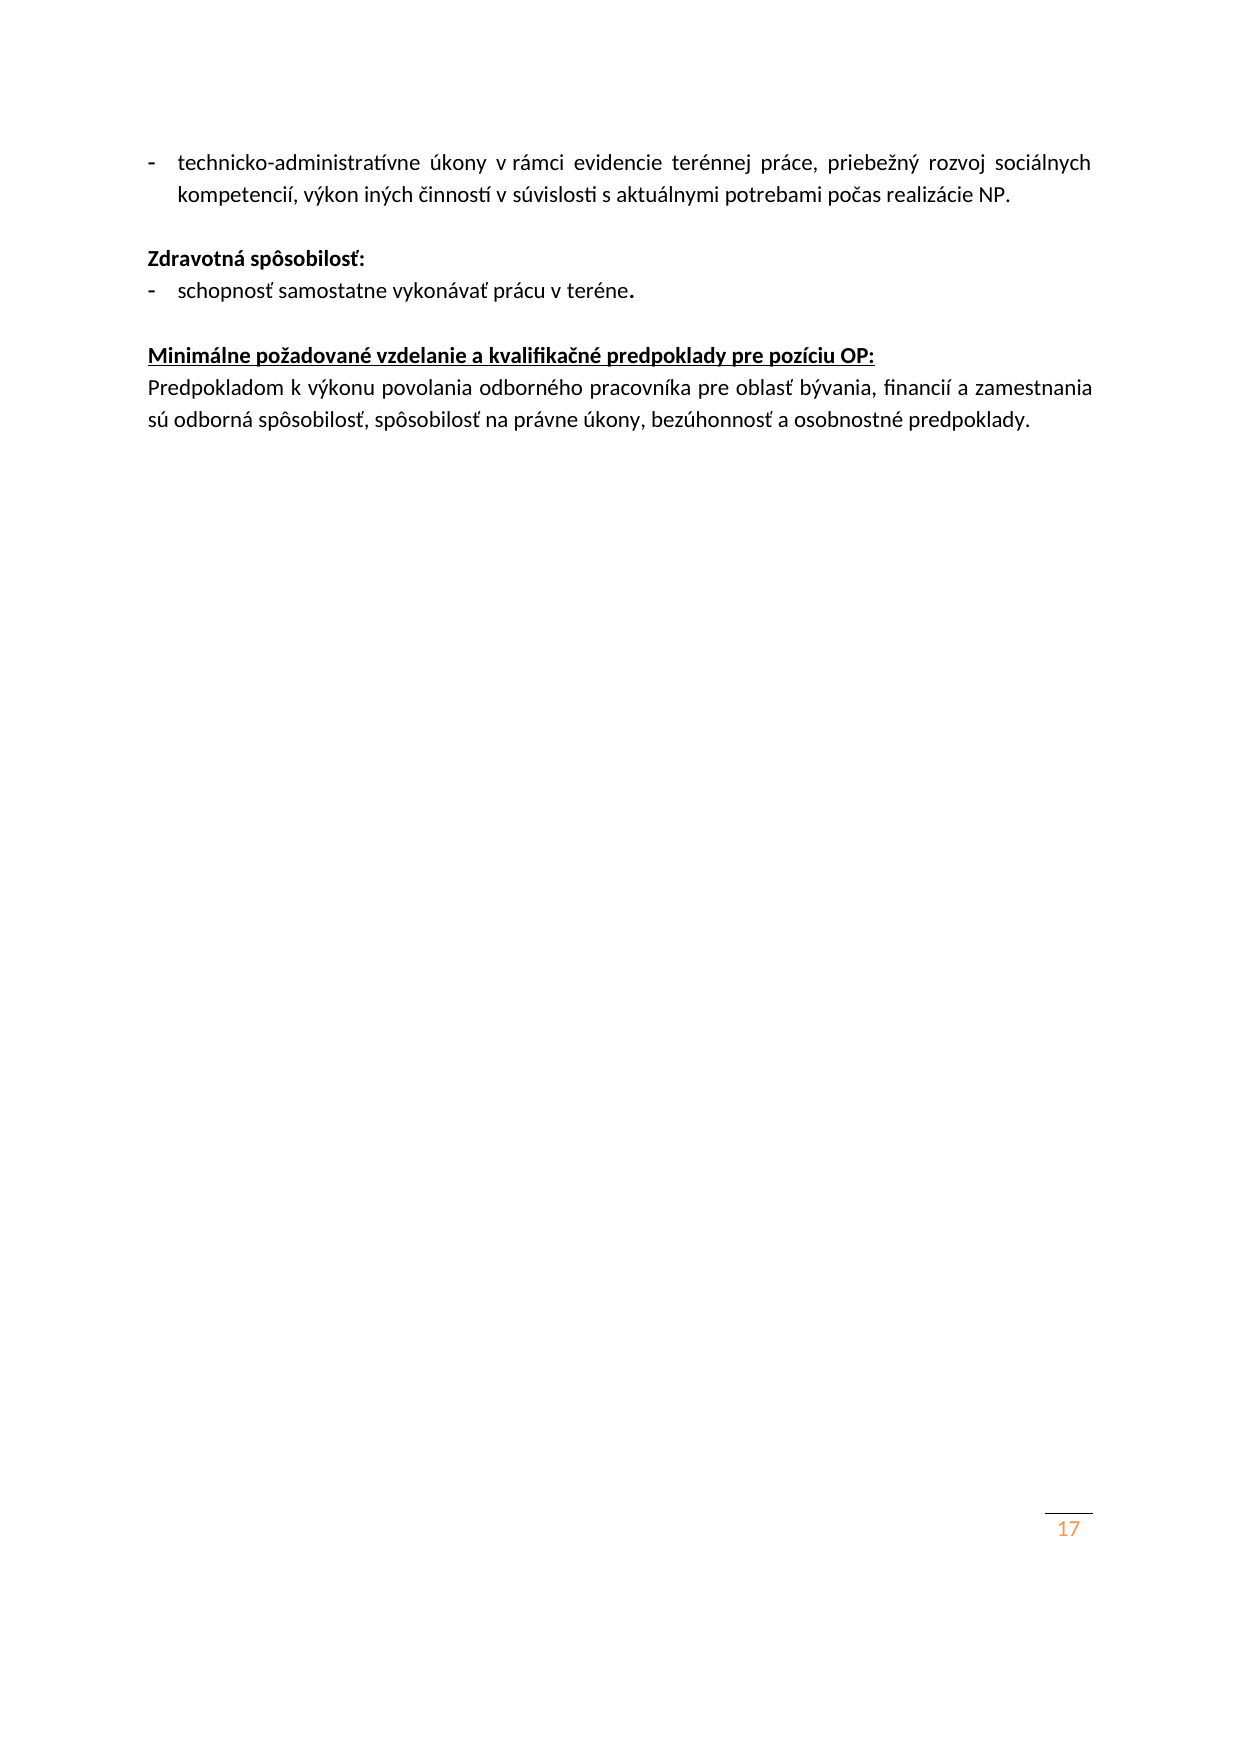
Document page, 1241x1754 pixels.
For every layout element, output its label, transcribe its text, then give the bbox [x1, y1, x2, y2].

text Zdravotná spôsobilosť: [148, 244, 1093, 272]
text Minimálne požadované vzdelanie a kvalifikačné predpoklady pre pozíciu OP: [148, 341, 1093, 369]
list technicko-administratívne úkony v rámci evidencie terénnej práce, priebežný rozvoj sociálnych kompetencií, výkon iných činností v súvislosti s aktuálnymi potrebami počas realizácie NP. [148, 148, 1093, 208]
text Predpokladom k výkonu povolania odborného pracovníka pre oblasť bývania, financií a zamestnania sú odborná spôsobilosť, spôsobilosť na právne úkony, bezúhonnosť a osobnostné predpoklady. [148, 373, 1093, 433]
list schopnosť samostatne vykonávať prácu v teréne. [148, 276, 1093, 304]
